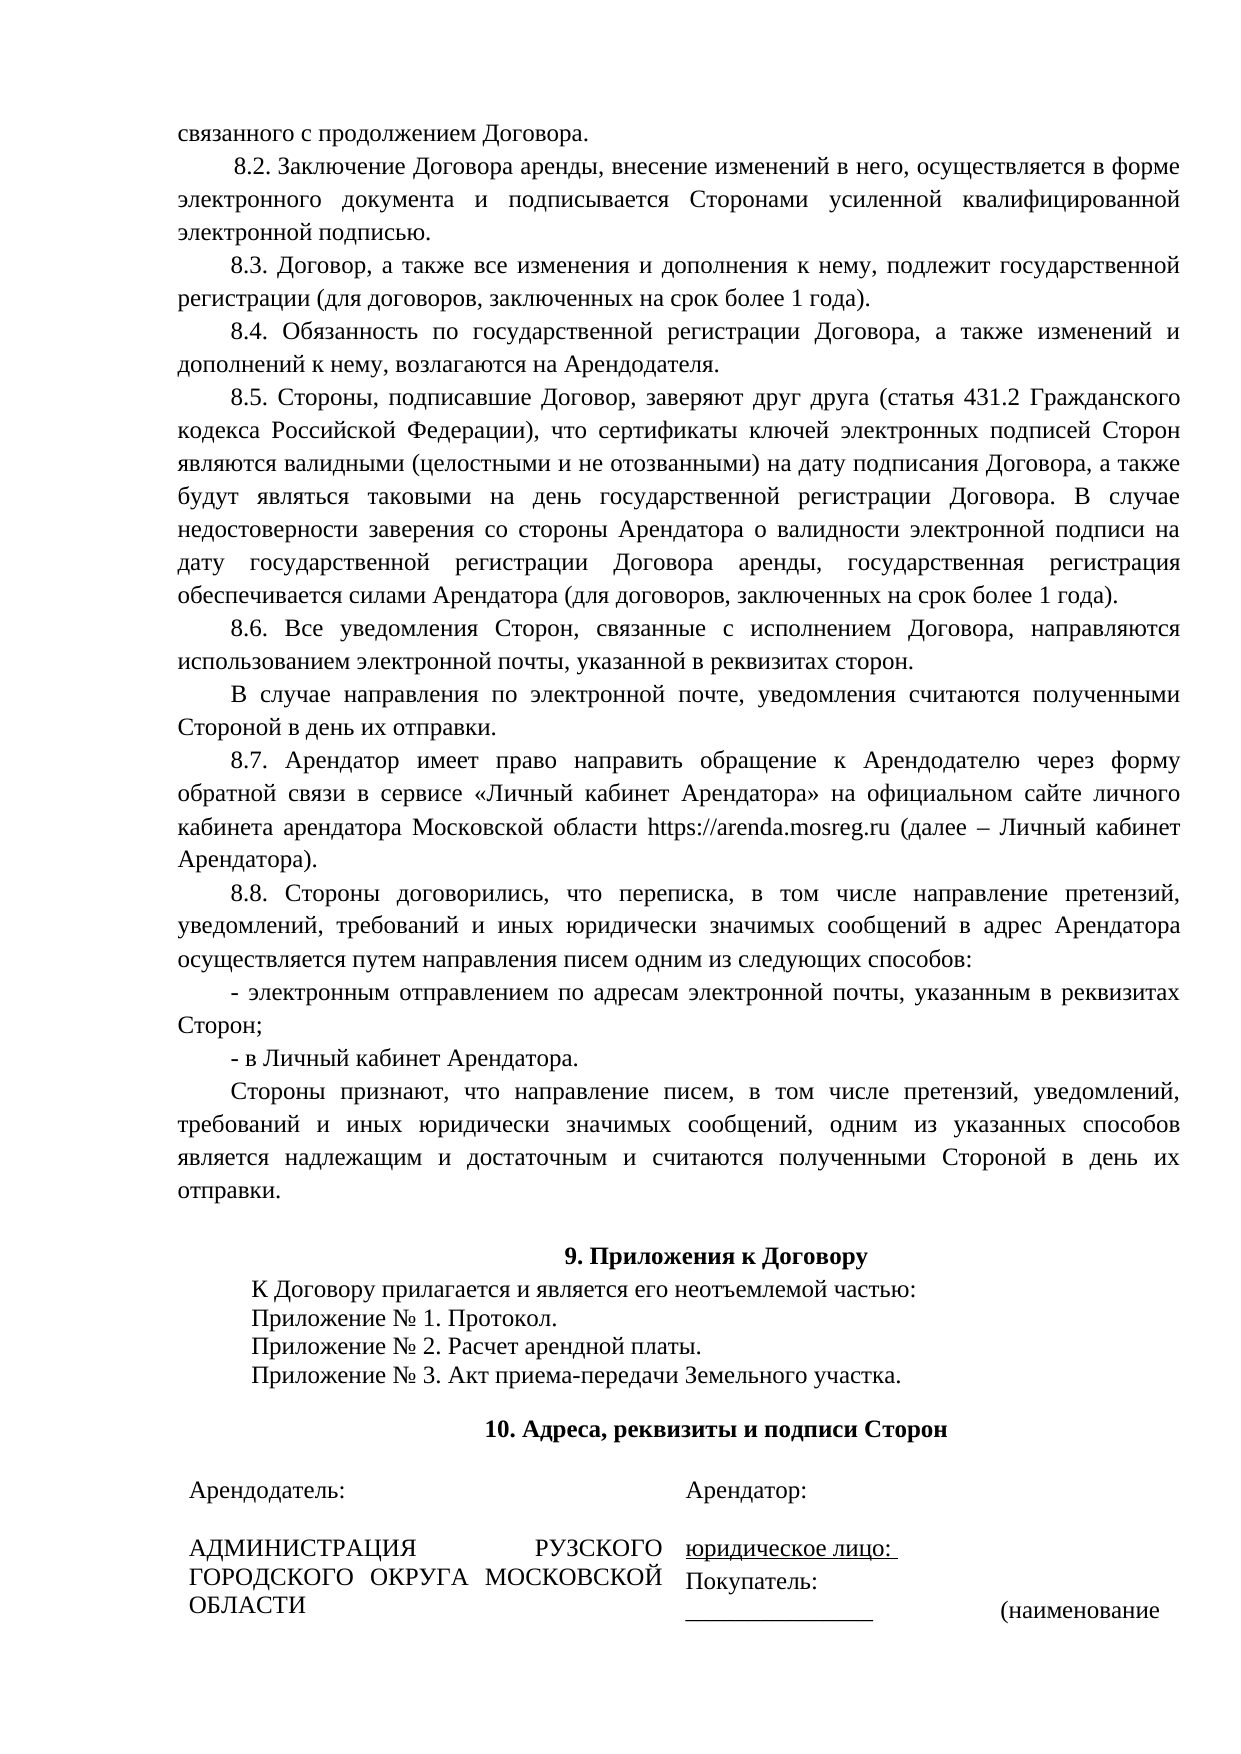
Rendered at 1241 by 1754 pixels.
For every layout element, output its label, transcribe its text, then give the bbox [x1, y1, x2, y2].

text 8.7. Арендатор имеет право направить обращение к Арендодателю через форму обратной связи в сервисе «Личный кабинет Арендатора» на официальном сайте личного кабинета арендатора Московской области https://arenda.mosreg.ru (далее – Личный кабинет Арендатора). [177, 746, 1181, 873]
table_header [177, 1476, 674, 1624]
text Стороны признают, что направление писем, в том числе претензий, уведомлений, требований и иных юридически значимых сообщений, одним из указанных способов является надлежащим и достаточным и считаются полученными Стороной в день их отправки. [177, 1076, 1181, 1203]
text - электронным отправлением по адресам электронной почты, указанным в реквизитах Сторон; [177, 977, 1181, 1038]
text Приложение № 1. Протокол. [177, 1303, 1181, 1331]
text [177, 118, 1181, 147]
text 8.4. Обязанность по государственной регистрации Договора, а также изменений и дополнений к нему, возлагаются на Арендодателя. [177, 316, 1181, 378]
text 8.3. Договор, а также все изменения и дополнения к нему, подлежит государственной регистрации (для договоров, заключенных на срок более 1 года). [177, 250, 1181, 312]
text К Договору прилагается и является его неотъемлемой частью: [177, 1274, 1181, 1303]
text 8.6. Все уведомления Сторон, связанные с исполнением Договора, направляются использованием электронной почты, указанной в реквизитах сторон. [177, 613, 1181, 675]
text В случае направления по электронной почте, уведомления считаются полученными Стороной в день их отправки. [177, 679, 1181, 741]
text 8.5. Стороны, подписавшие Договор, заверяют друг друга (статья 431.2 Гражданского кодекса Российской Федерации), что сертификаты ключей электронных подписей Сторон являются валидными (целостными и не отозванными) на дату подписания Договора, а также будут являться таковыми на день государственной регистрации Договора. В случае недостоверности заверения со стороны Арендатора о валидности электронной подписи на дату государственной регистрации Договора аренды, государственная регистрация обеспечивается силами Арендатора (для договоров, заключенных на срок более 1 года). [177, 382, 1181, 609]
text 9. Приложения к Договору [177, 1241, 1181, 1269]
text - в Личный кабинет Арендатора. [177, 1043, 1181, 1071]
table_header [674, 1476, 1171, 1624]
text 10. Адреса, реквизиты и подписи Сторон [177, 1414, 1181, 1443]
text Приложение № 2. Расчет арендной платы. [177, 1331, 1181, 1360]
text 8.8. Стороны договорились, что переписка, в том числе направление претензий, уведомлений, требований и иных юридически значимых сообщений в адрес Арендатора осуществляется путем направления писем одним из следующих способов: [177, 878, 1181, 972]
text Приложение № 3. Акт приема-передачи Земельного участка. [177, 1360, 1181, 1389]
text 8.2. Заключение Договора аренды, внесение изменений в него, осуществляется в форме электронного документа и подписывается Сторонами усиленной квалифицированной электронной подписью. [177, 151, 1181, 246]
